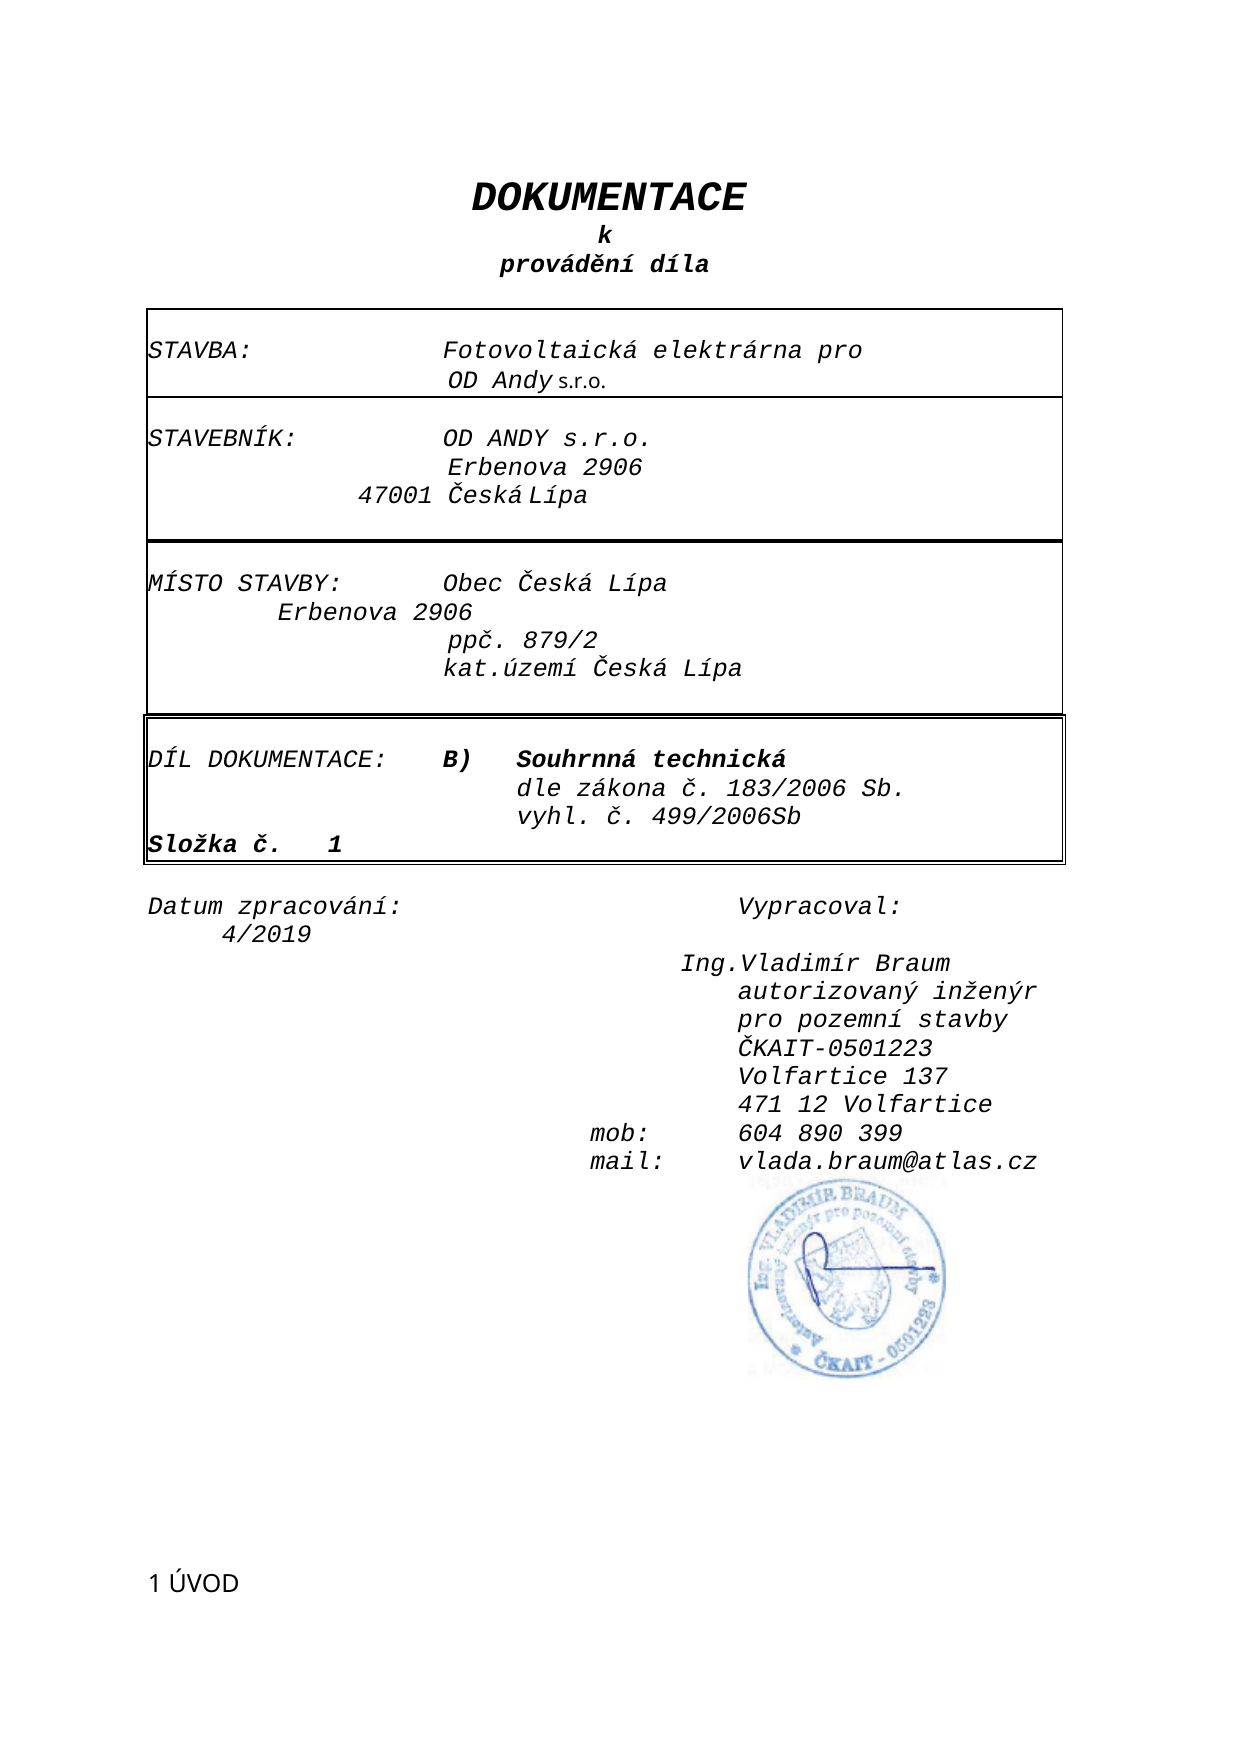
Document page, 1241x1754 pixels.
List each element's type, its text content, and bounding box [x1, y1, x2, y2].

text DÍL DOKUMENTACE: B) Souhrnná technická dle zákona č. 183/2006 Sb. vyhl. č. 499/2006Sb [148, 742, 1062, 827]
text k [148, 223, 1062, 251]
text 471 12 Volfartice [664, 1092, 1062, 1120]
text kat.území Česká Lípa [148, 654, 1062, 684]
text 47001 Česká Lípa [148, 483, 1062, 511]
text autorizovaný inženýr [148, 978, 1062, 1007]
text Erbenova 2906 [148, 454, 1062, 483]
text 4/2019 [148, 922, 991, 950]
text STAVEBNÍK: OD ANDY s.r.o. [148, 426, 1062, 454]
text STAVBA: Fotovoltaická elektrárna pro [148, 336, 1062, 365]
text mail: vlada.braum@atlas.cz [148, 1148, 1062, 1177]
text DOKUMENTACE [148, 176, 1062, 223]
text 1 ÚVOD [148, 1566, 1093, 1600]
text MÍSTO STAVBY: Obec Česká Lípa [148, 569, 1062, 598]
text Volfartice 137 [148, 1063, 1062, 1092]
text ČKAIT-0501223 [148, 1035, 1062, 1063]
text OD Andy s.r.o. [148, 365, 1062, 396]
text pro pozemní stavby [148, 1007, 1062, 1035]
text mob: 604 890 399 [148, 1120, 1062, 1148]
text provádění díla [148, 251, 1062, 280]
text Erbenova 2906 [148, 598, 1062, 626]
text Datum zpracování: Vypracoval: [148, 893, 991, 922]
text Ing.Vladimír Braum [148, 950, 991, 978]
text ppč. 879/2 [148, 626, 1062, 654]
text Složka č. 1 [148, 827, 1062, 860]
